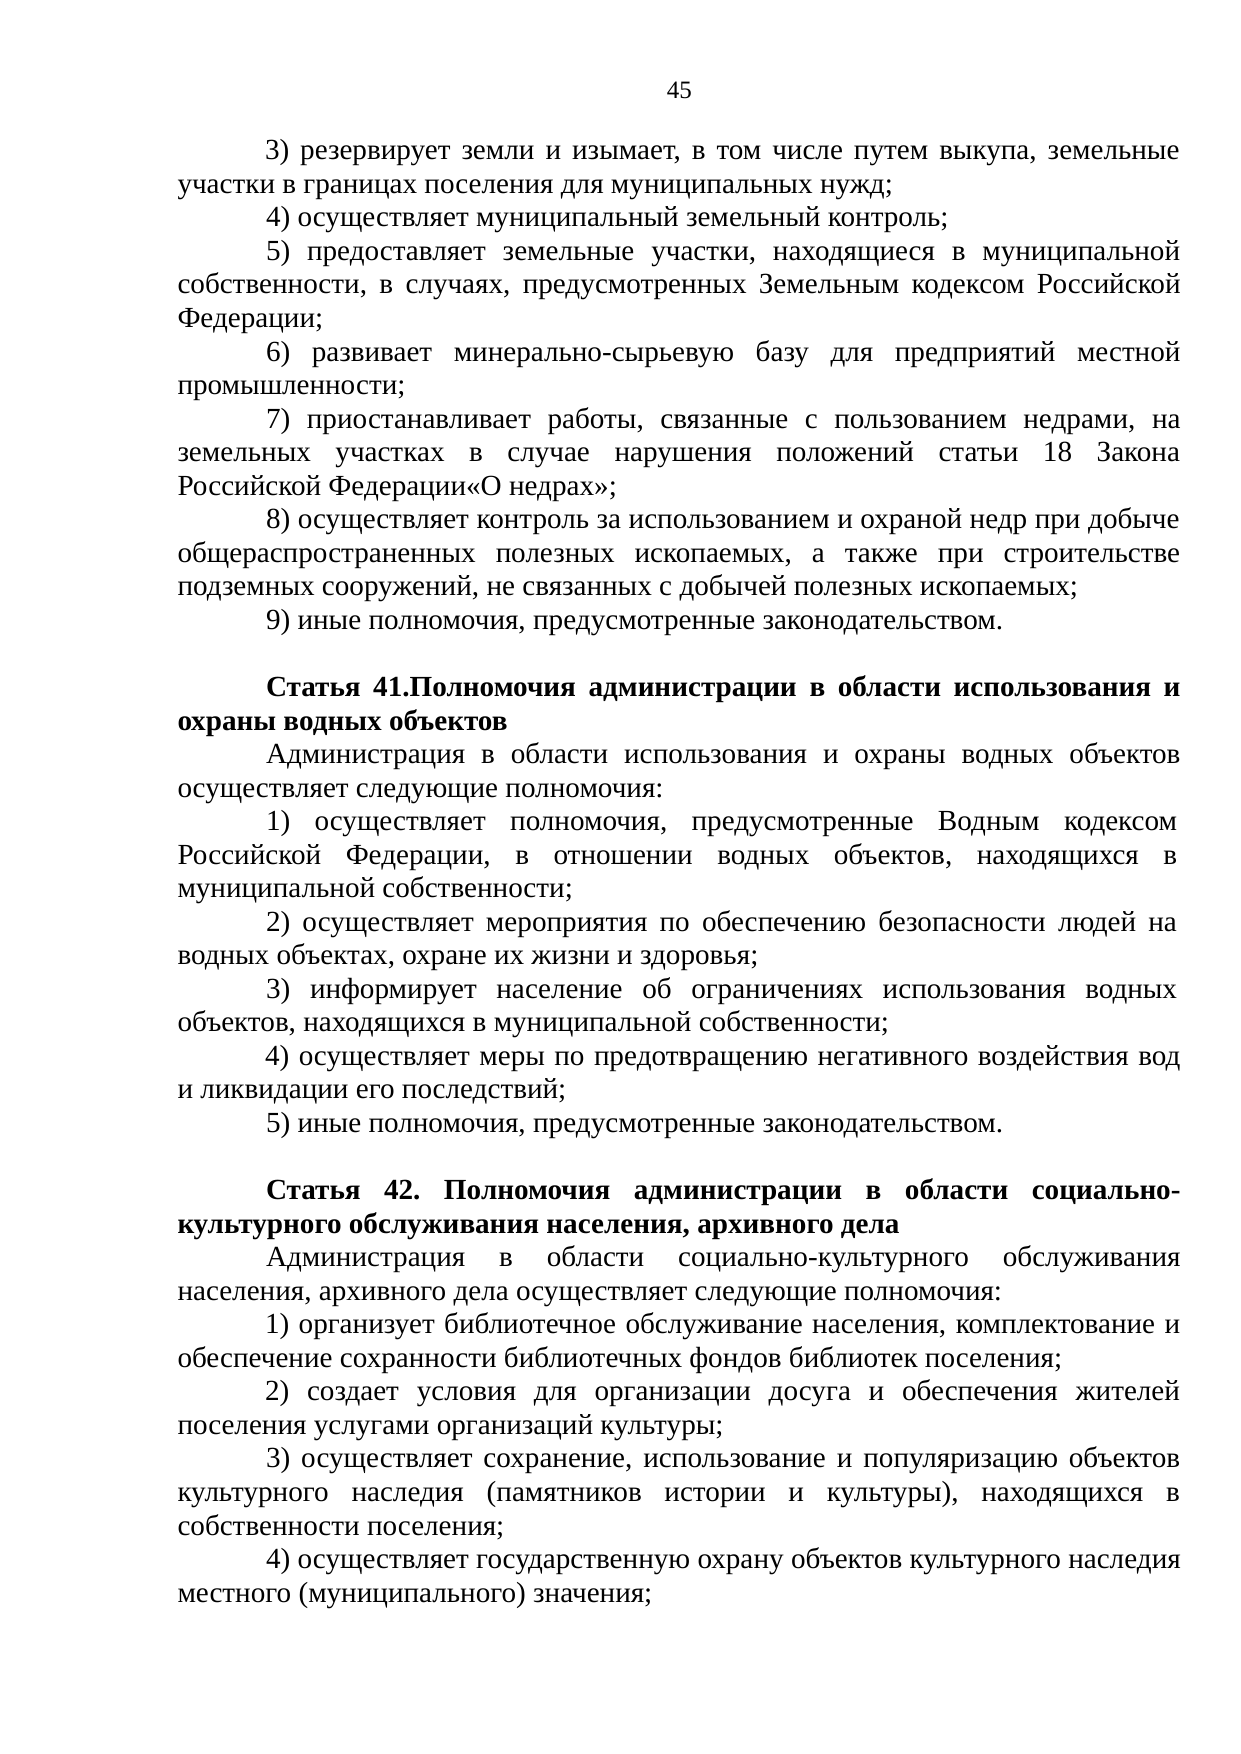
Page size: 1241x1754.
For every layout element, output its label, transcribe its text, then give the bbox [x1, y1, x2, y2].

text 1) осуществляет полномочия, предусмотренные Водным кодексом Российской Федерации, в отношении водных объектов, находящихся в муниципальной собственности; [177, 803, 1178, 904]
text 1) организует библиотечное обслуживание населения, комплектование и обеспечение сохранности библиотечных фондов библиотек поселения; [177, 1306, 1181, 1373]
text Администрация в области использования и охраны водных объектов осуществляет следующие полномочия: [177, 736, 1181, 803]
text 3) осуществляет сохранение, использование и популяризацию объектов культурного наследия (памятников истории и культуры), находящихся в собственности поселения; [177, 1441, 1181, 1541]
text 3) информирует население об ограничениях использования водных объектов, находящихся в муниципальной собственности; [177, 971, 1178, 1038]
text Статья 41.Полномочия администрации в области использования и охраны водных объектов [177, 669, 1181, 736]
text 6) развивает минерально-сырьевую базу для предприятий местной промышленности; [177, 334, 1181, 401]
text 2) создает условия для организации досуга и обеспечения жителей поселения услугами организаций культуры; [177, 1373, 1181, 1441]
text 5) предоставляет земельные участки, находящиеся в муниципальной собственности, в случаях, предусмотренных Земельным кодексом Российской Федерации; [177, 233, 1181, 334]
text 5) иные полномочия, предусмотренные законодательством. [177, 1105, 1178, 1139]
text 3) резервирует земли и изымает, в том числе путем выкупа, земельные участки в границах поселения для муниципальных нужд; [177, 132, 1181, 199]
text 4) осуществляет муниципальный земельный контроль; [177, 199, 1181, 233]
text 4) осуществляет меры по предотвращению негативного воздействия вод и ликвидации его последствий; [177, 1038, 1181, 1105]
text 8) осуществляет контроль за использованием и охраной недр при добыче общераспространенных полезных ископаемых, а также при строительстве подземных сооружений, не связанных с добычей полезных ископаемых; [177, 501, 1181, 602]
text 2) осуществляет мероприятия по обеспечению безопасности людей на водных объектах, охране их жизни и здоровья; [177, 904, 1178, 971]
text 7) приостанавливает работы, связанные с пользованием недрами, на земельных участках в случае нарушения положений статьи 18 Закона Российской Федерации«О недрах»; [177, 401, 1181, 501]
text Администрация в области социально-культурного обслуживания населения, архивного дела осуществляет следующие полномочия: [177, 1239, 1181, 1306]
text 4) осуществляет государственную охрану объектов культурного наследия местного (муниципального) значения; [177, 1541, 1181, 1608]
text Статья 42. Полномочия администрации в области социально-культурного обслуживания населения, архивного дела [177, 1172, 1181, 1239]
text 9) иные полномочия, предусмотренные законодательством. [177, 602, 1181, 636]
